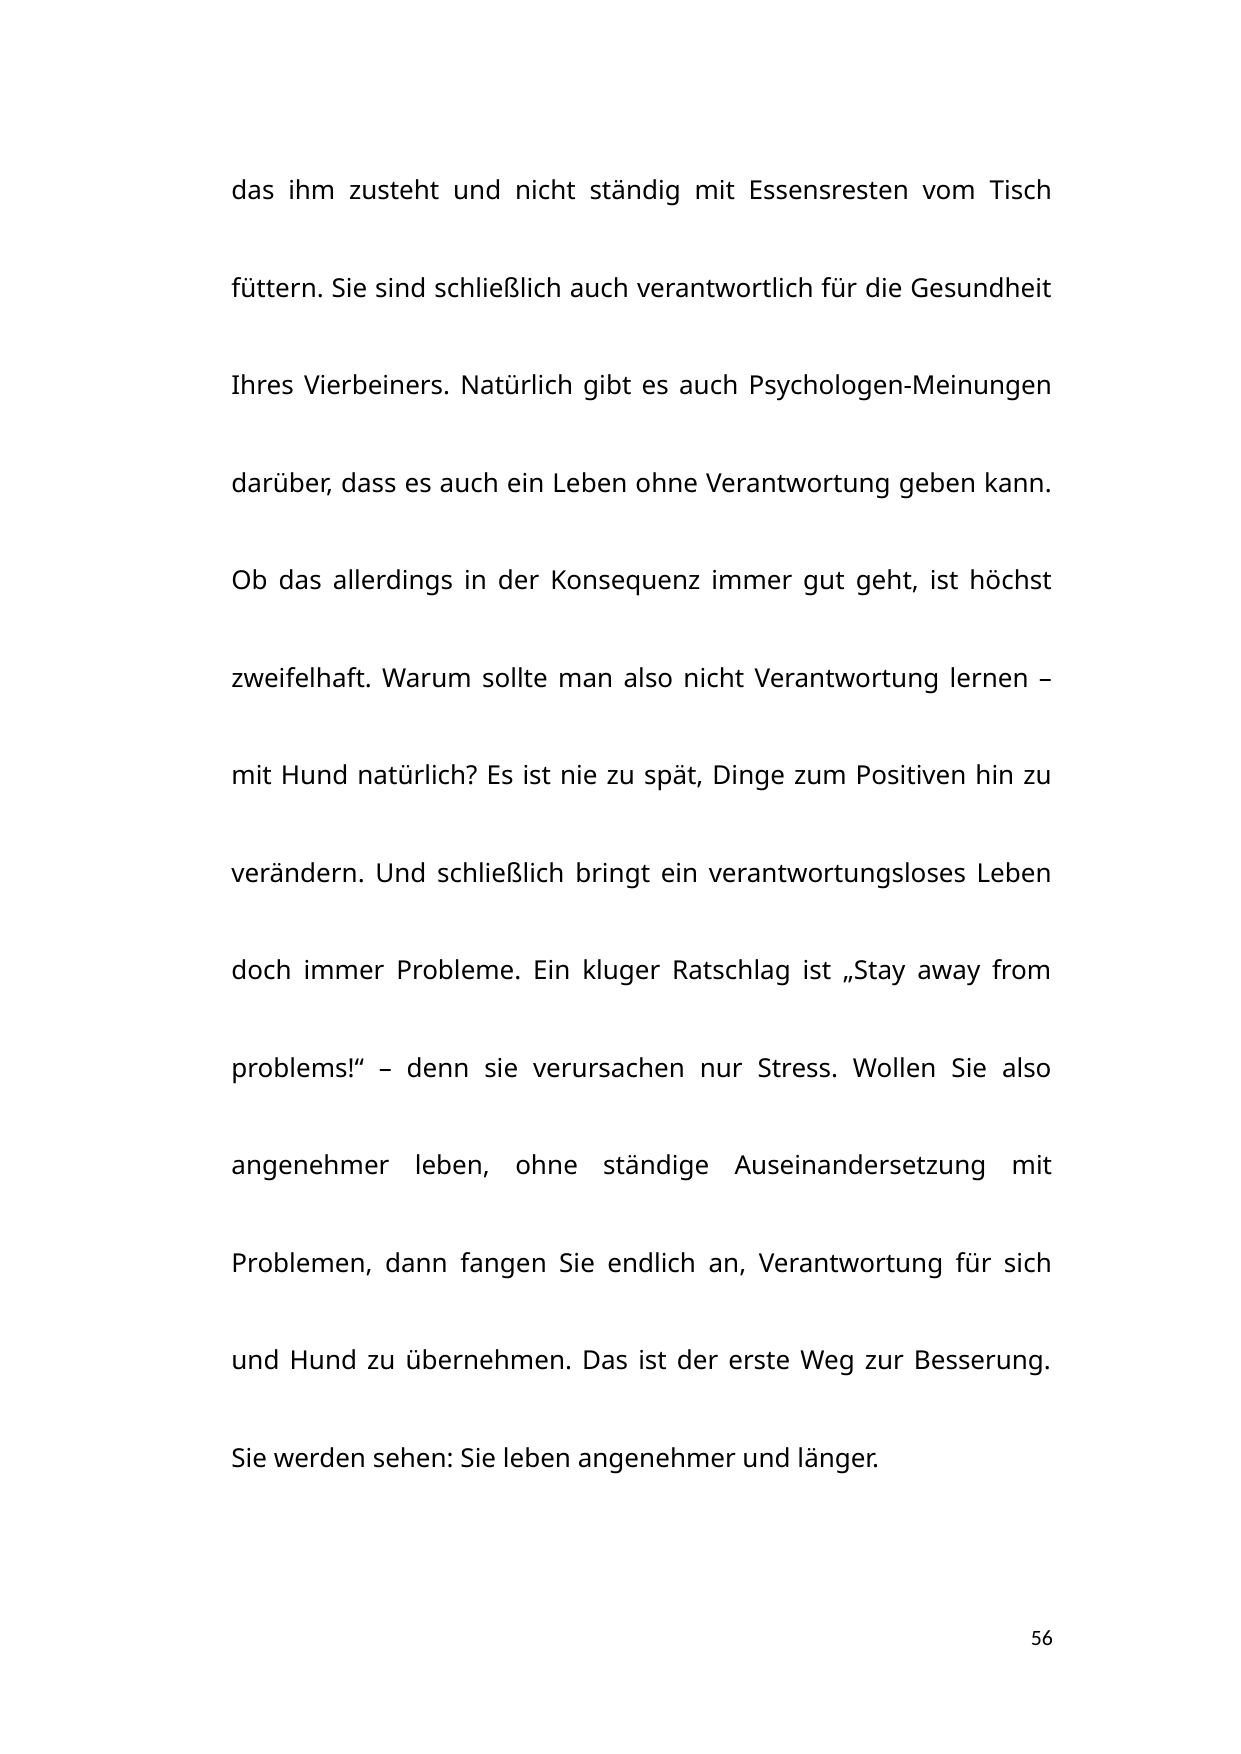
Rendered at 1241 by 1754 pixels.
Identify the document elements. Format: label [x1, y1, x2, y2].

text [231, 157, 1053, 1489]
